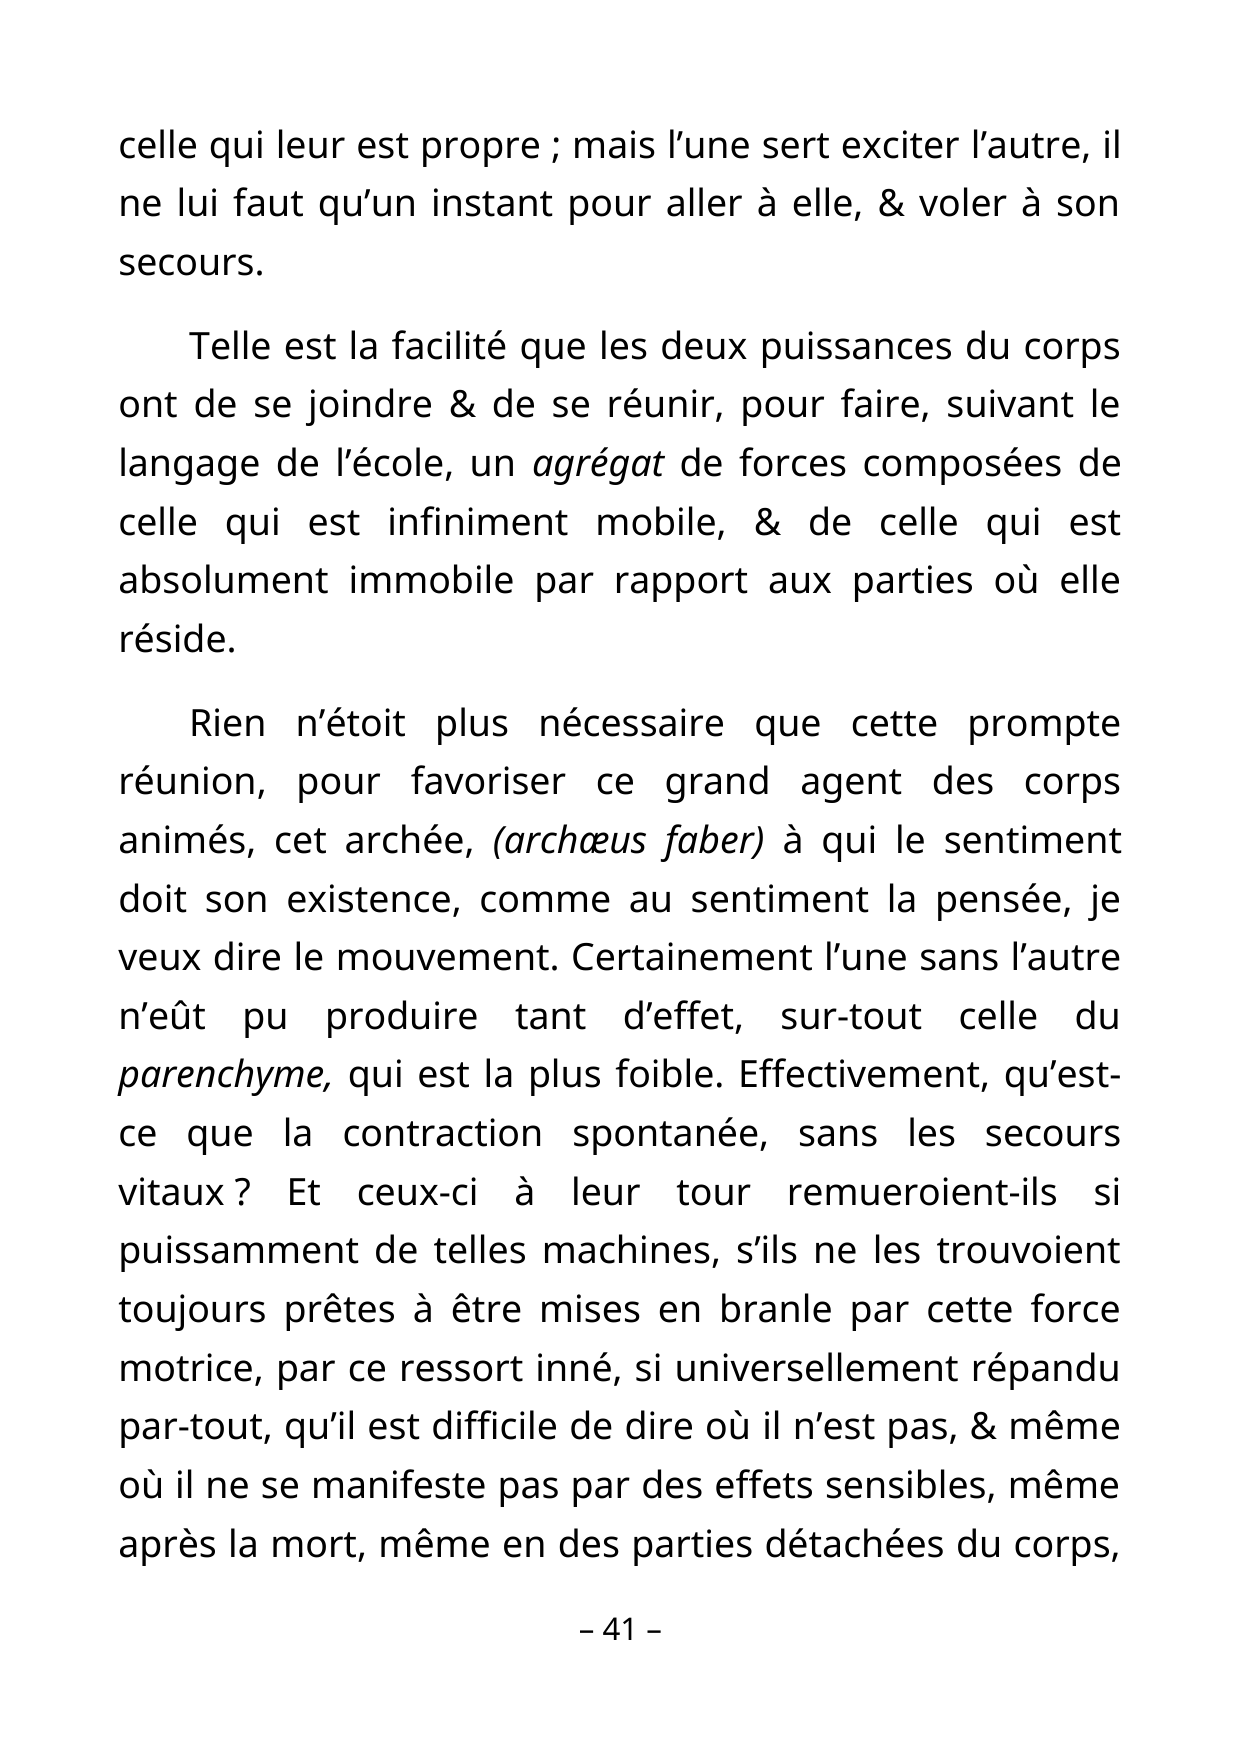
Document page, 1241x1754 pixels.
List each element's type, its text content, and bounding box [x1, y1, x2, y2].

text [118, 696, 1122, 1568]
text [118, 118, 1122, 286]
text Telle est la facilité que les deux puissances du corps ont de se joindre & de se réunir, pour faire, suivant le langage de l’école, un agrégat de forces composées de celle qui est infiniment mobile, & de celle qui est absolument immobile par rapport aux parties où elle réside. [118, 319, 1122, 663]
